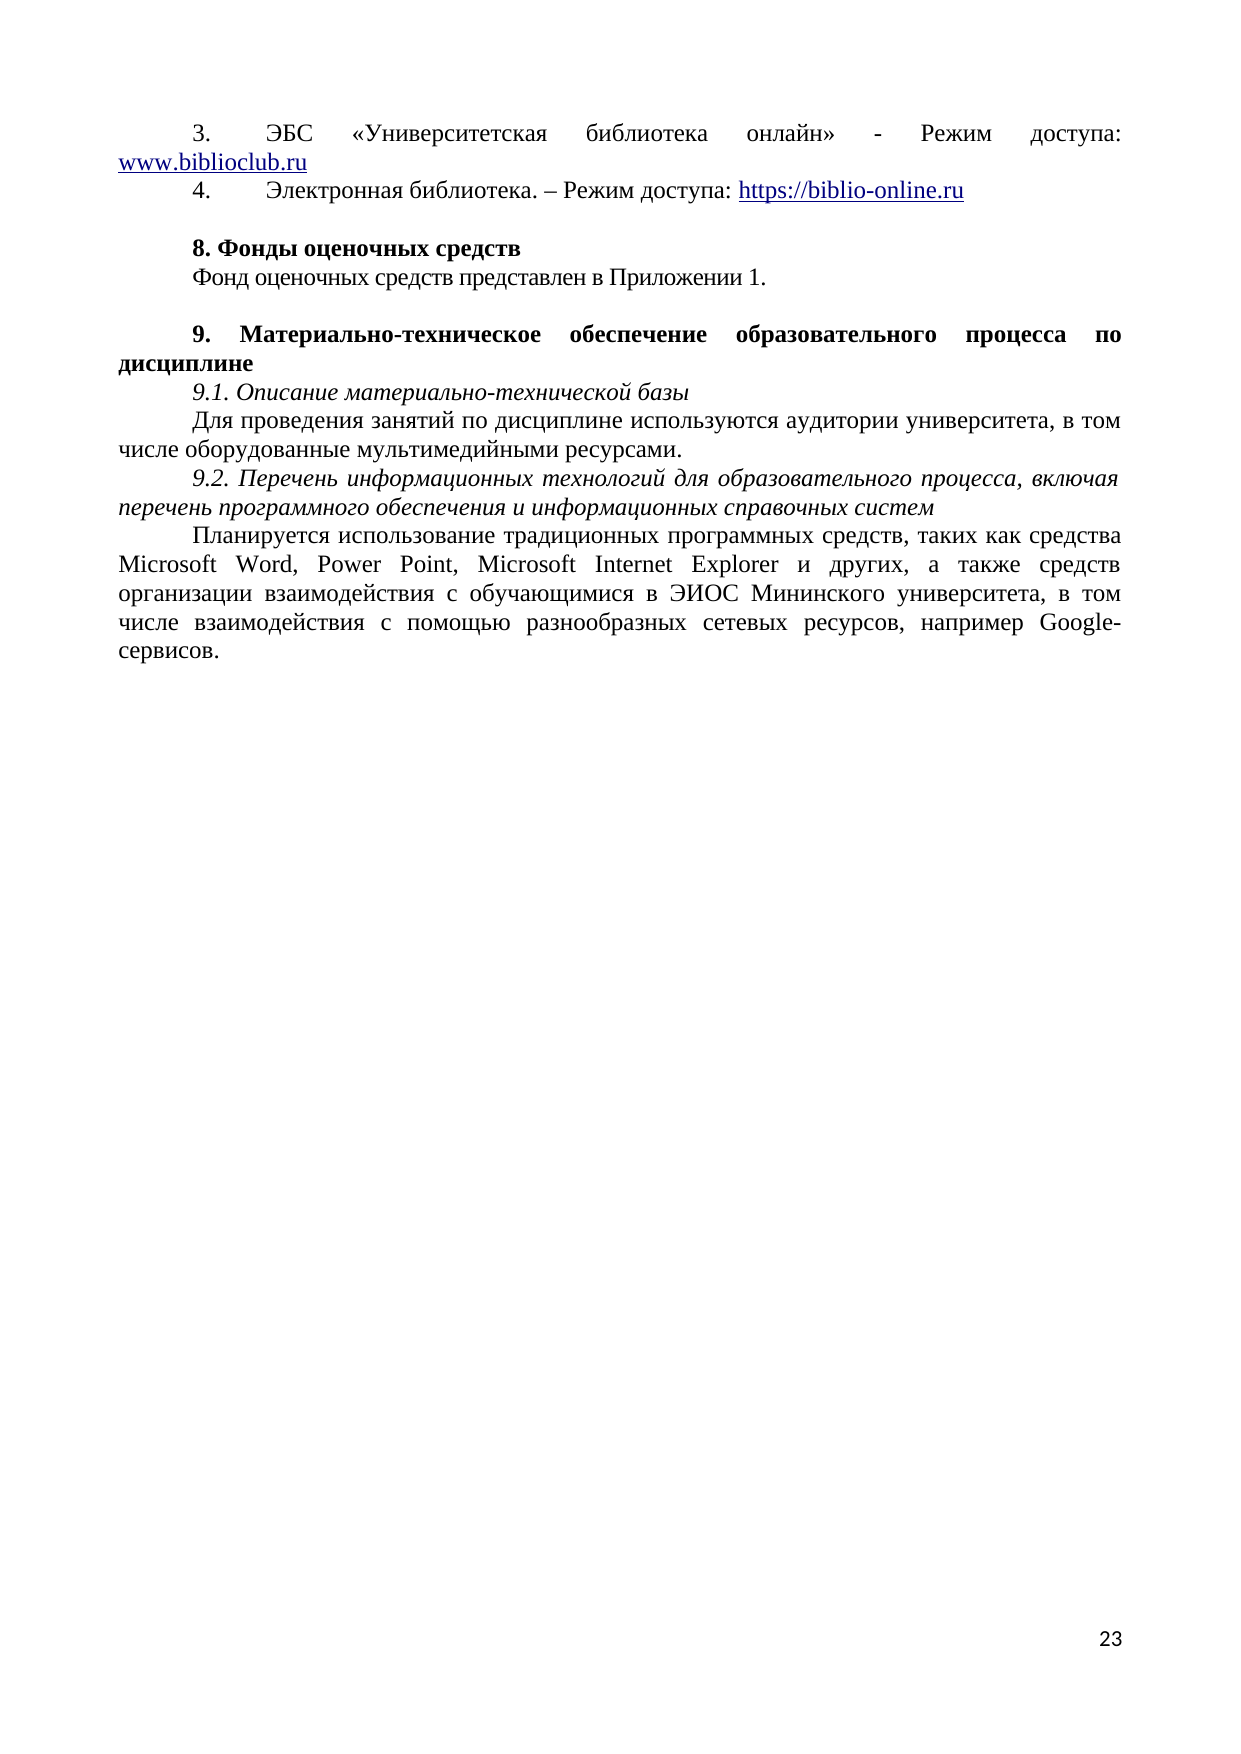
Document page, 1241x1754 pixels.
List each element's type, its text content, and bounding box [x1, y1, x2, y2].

text Для проведения занятий по дисциплине используются аудитории университета, в том числе оборудованные мультимедийными ресурсами. [118, 406, 1122, 463]
list Электронная библиотека. – Режим доступа: https://biblio-online.ru [118, 176, 1122, 204]
text Планируется использование традиционных программных средств, таких как средства Microsoft Word, Power Point, Microsoft Internet Explorer и других, а также средств организации взаимодействия с обучающимися в ЭИОС Мининского университета, в том числе взаимодействия с помощью разнообразных сетевых ресурсов, например Google-сервисов. [118, 521, 1122, 664]
subtitle 9.2. Перечень информационных технологий для образовательного процесса, включая перечень программного обеспечения и информационных справочных систем [118, 463, 1122, 521]
text 9. Материально-техническое обеспечение образовательного процесса по дисциплине [118, 319, 1122, 377]
text 8. Фонды оценочных средств [118, 233, 1122, 262]
subtitle 9.1. Описание материально-технической базы [118, 377, 1122, 406]
text Фонд оценочных средств представлен в Приложении 1. [118, 262, 1122, 291]
list ЭБС «Университетская библиотека онлайн» - Режим доступа: www.biblioclub.ru [118, 118, 1122, 176]
